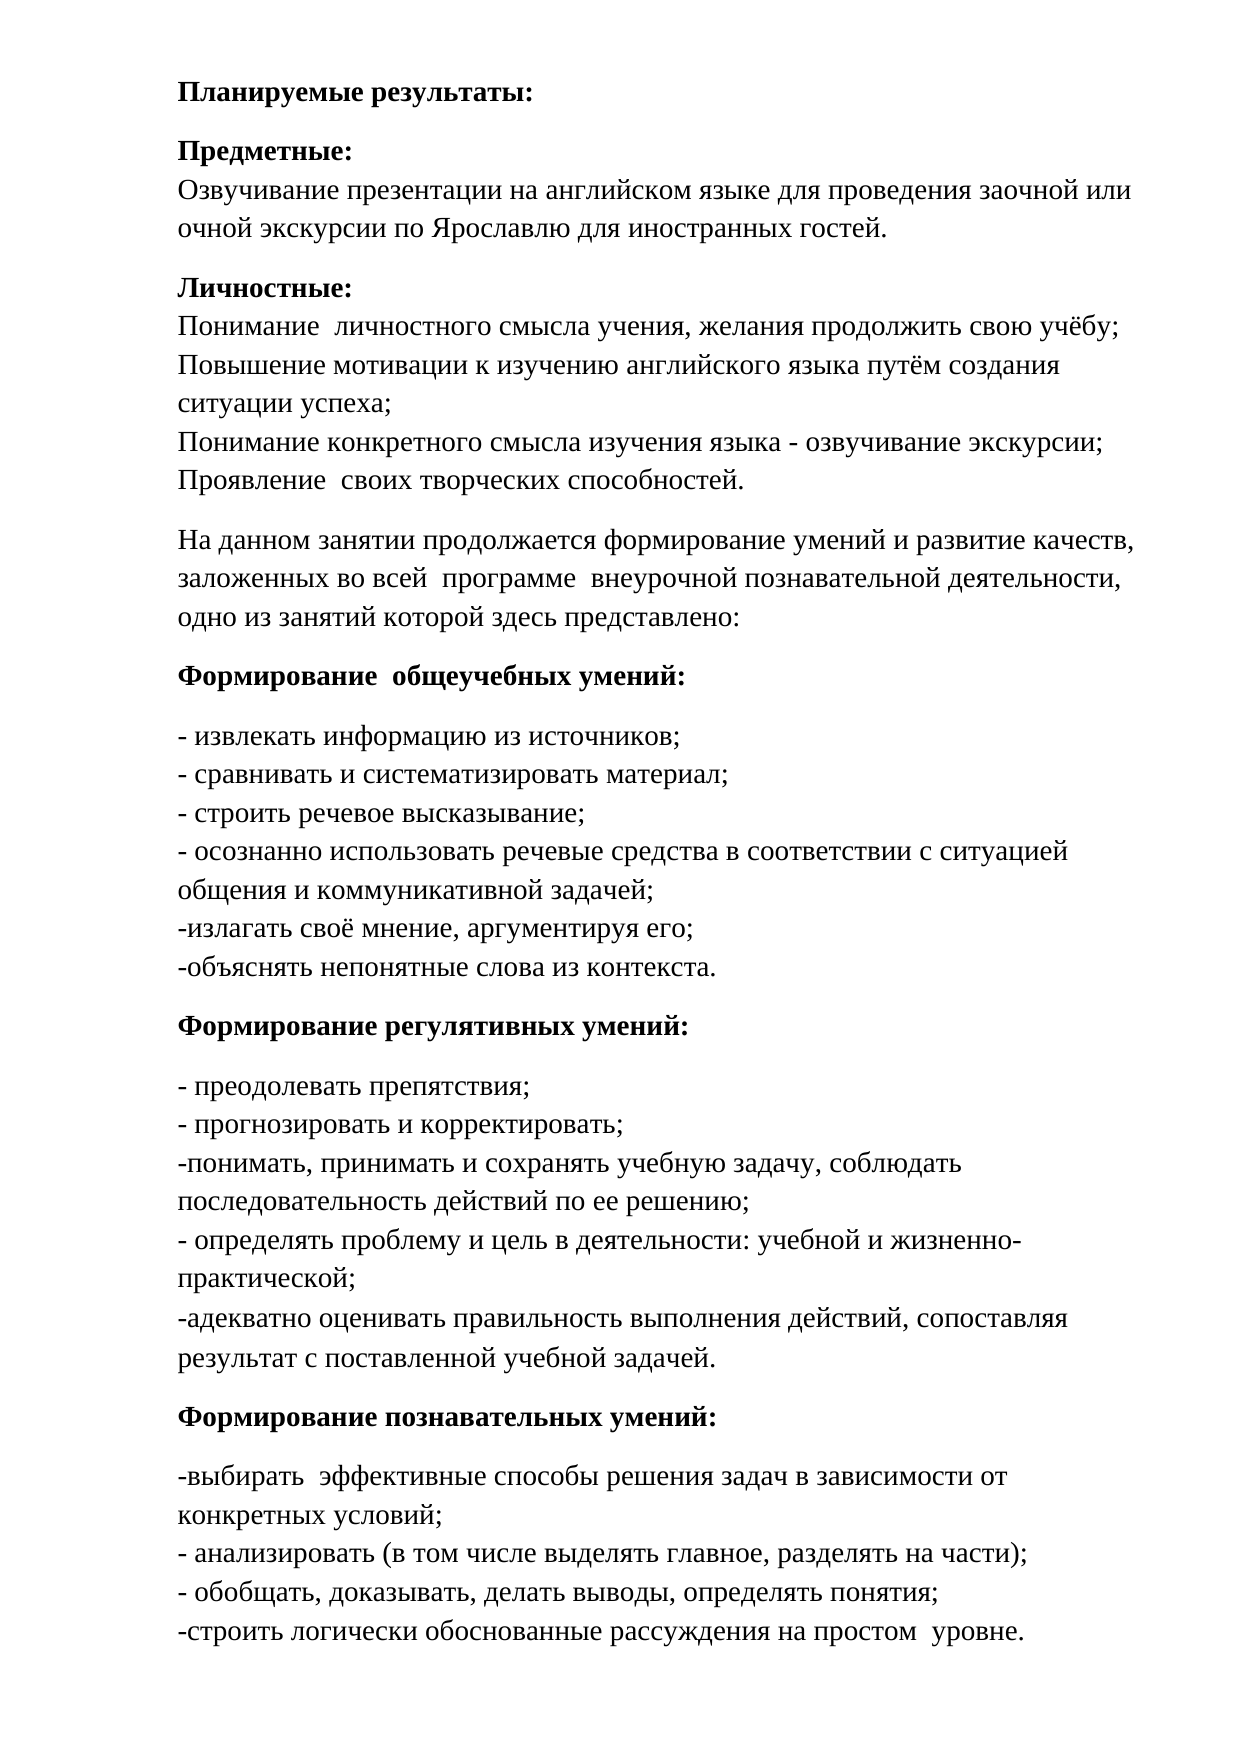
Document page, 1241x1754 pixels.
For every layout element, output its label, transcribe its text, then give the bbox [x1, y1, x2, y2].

text Формирование познавательных умений: [177, 1399, 1152, 1433]
text Формирование регулятивных умений: [177, 1008, 1152, 1042]
text - извлекать информацию из источников; - сравнивать и систематизировать материал; - строить речевое высказывание; - осознанно использовать речевые средства в соответствии с ситуацией общения и коммуникативной задачей; -излагать своё мнение, аргументируя его; -объяснять непонятные слова из контекста. [177, 718, 1152, 982]
text Формирование общеучебных умений: [177, 658, 1152, 692]
text Планируемые результаты: [177, 74, 1152, 107]
text Личностные: Понимание личностного смысла учения, желания продолжить свою учёбу; Повышение мотивации к изучению английского языка путём создания ситуации успеха; Понимание конкретного смысла изучения языка - озвучивание экскурсии; Проявление своих творческих способностей. [177, 270, 1152, 496]
text -выбирать эффективные способы решения задач в зависимости от конкретных условий; - анализировать (в том числе выделять главное, разделять на части); - обобщать, доказывать, делать выводы, определять понятия; -строить логически обоснованные рассуждения на простом уровне. [177, 1458, 1152, 1646]
text Предметные: Озвучивание презентации на английском языке для проведения заочной или очной экскурсии по Ярославлю для иностранных гостей. [177, 133, 1152, 244]
text На данном занятии продолжается формирование умений и развитие качеств, заложенных во всей программе внеурочной познавательной деятельности, одно из занятий которой здесь представлено: [177, 522, 1152, 632]
text - преодолевать препятствия; - прогнозировать и корректировать; -понимать, принимать и сохранять учебную задачу, соблюдать последовательность действий по ее решению; - определять проблему и цель в деятельности: учебной и жизненно-практической; -адекватно оценивать правильность выполнения действий, сопоставляя результат с поставленной учебной задачей. [177, 1068, 1152, 1373]
